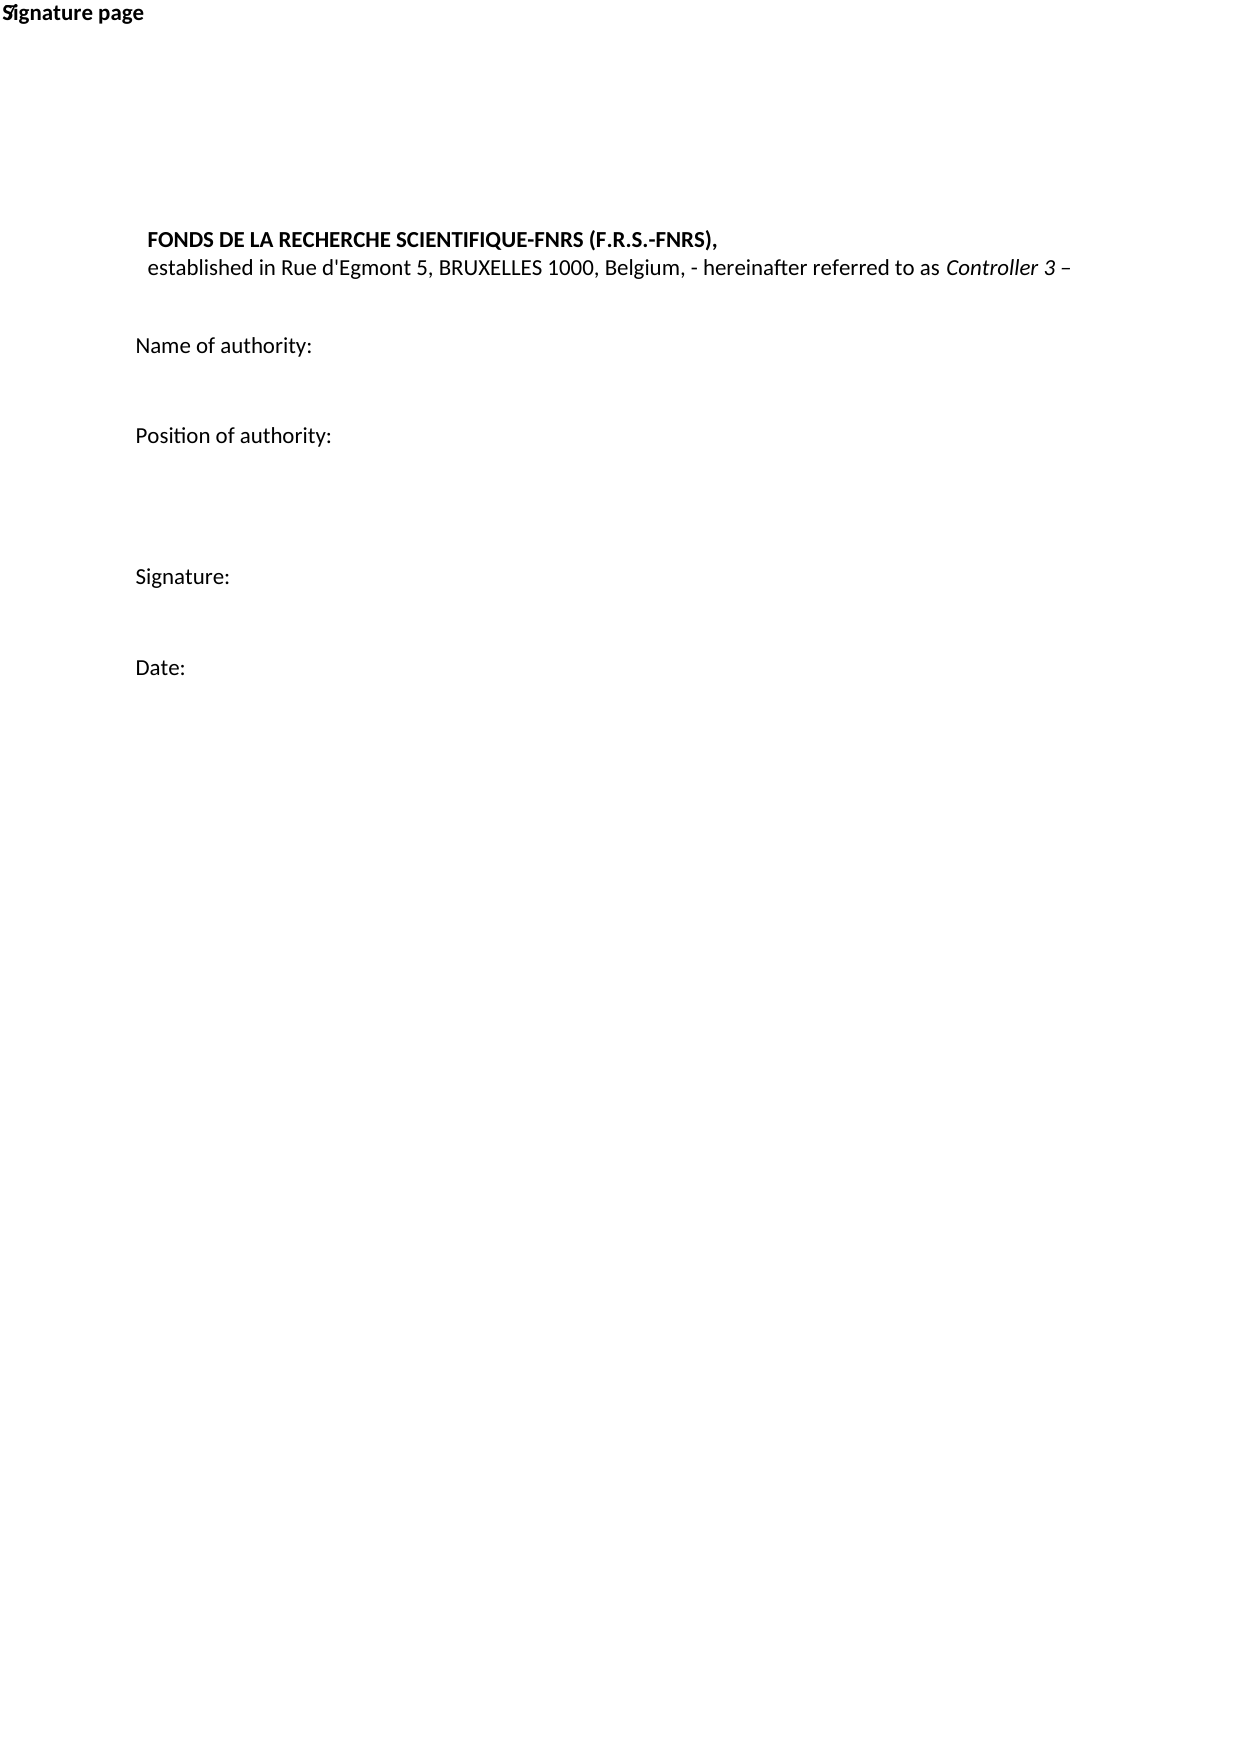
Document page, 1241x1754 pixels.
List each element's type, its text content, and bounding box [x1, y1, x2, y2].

text FONDS DE LA RECHERCHE SCIENTIFIQUE-FNRS (F.R.S.-FNRS), established in Rue d'Egmont 5, BRUXELLES 1000, Belgium, - hereinafter referred to as Controller 3 – [147, 225, 1105, 281]
text Name of authority: [135, 331, 1105, 359]
text Signature: [135, 562, 1105, 590]
text Position of authority: [135, 422, 1105, 449]
text Date: [135, 653, 1105, 681]
